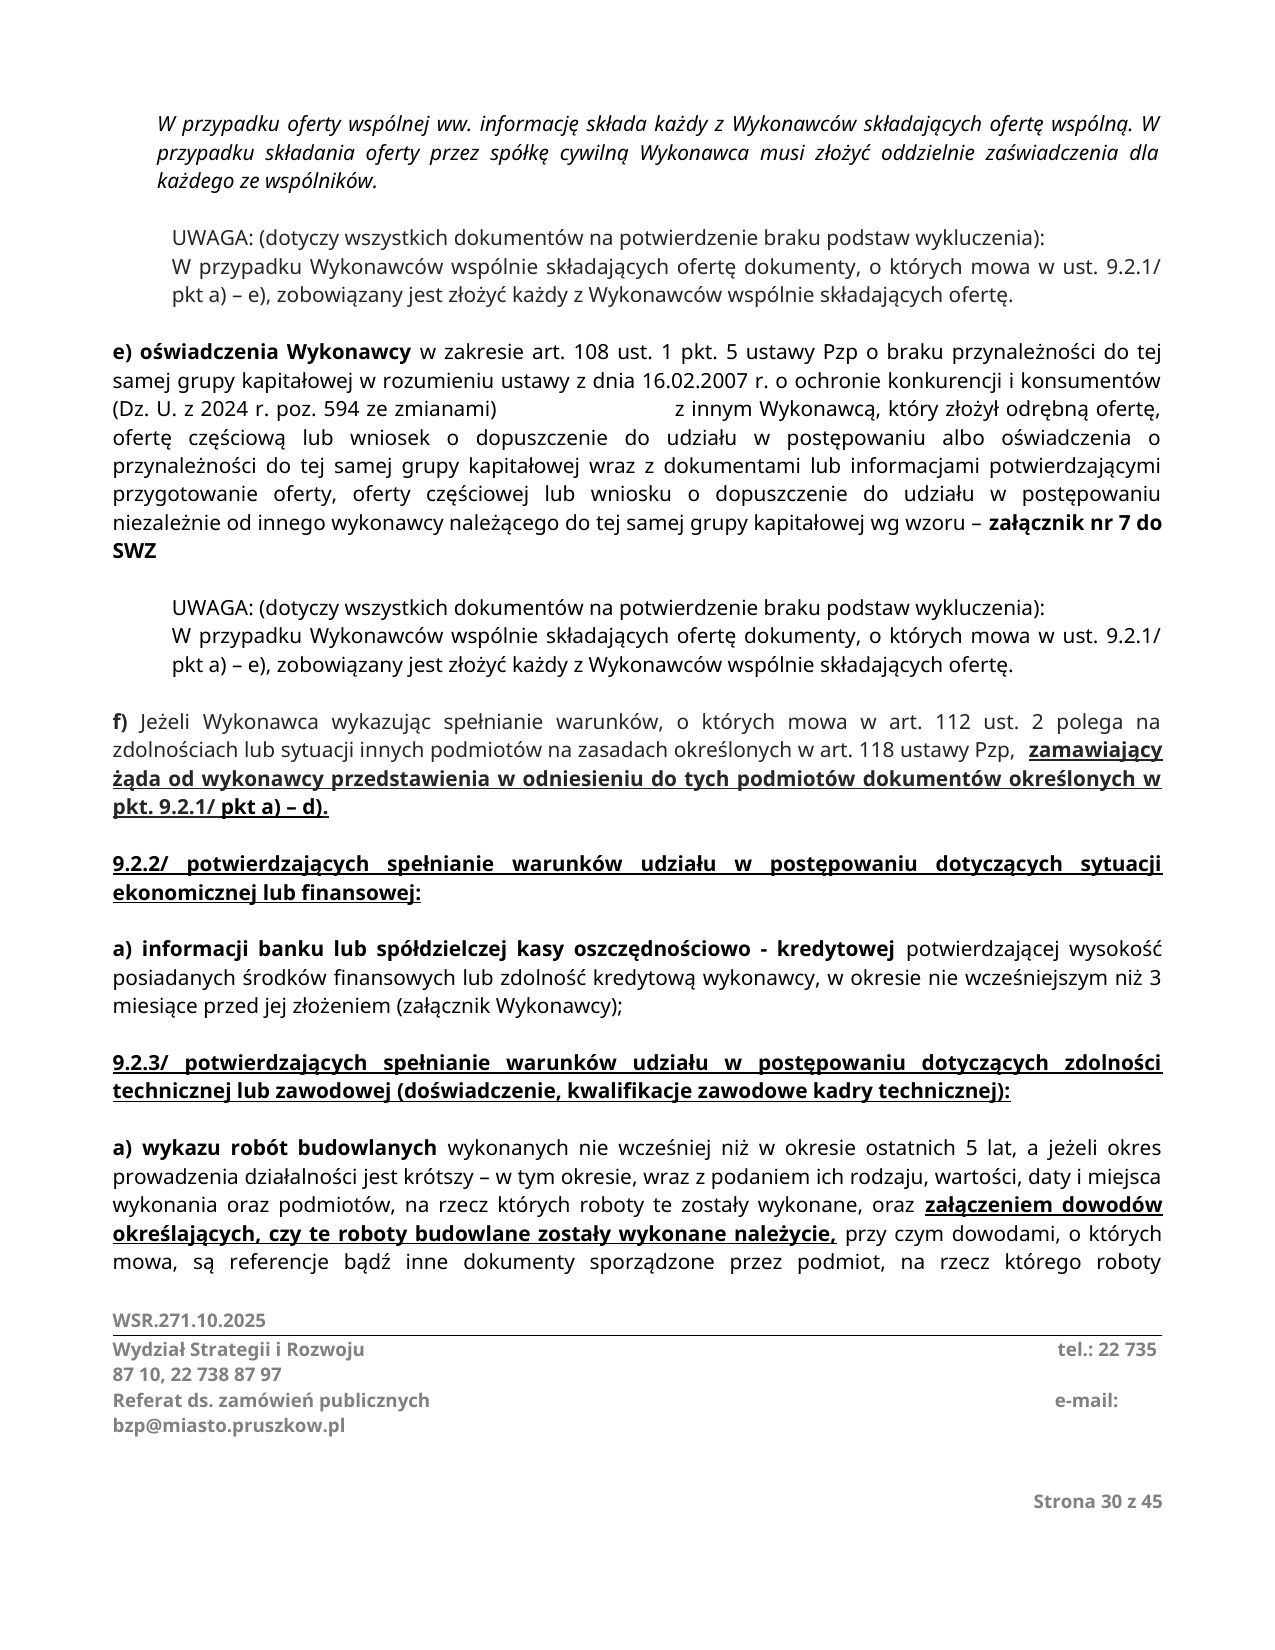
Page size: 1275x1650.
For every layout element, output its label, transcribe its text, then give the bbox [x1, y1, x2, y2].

text f) Jeżeli Wykonawca wykazując spełnianie warunków, o których mowa w art. 112 ust. 2 polega na zdolnościach lub sytuacji innych podmiotów na zasadach określonych w art. 118 ustawy Pzp, zamawiający żąda od wykonawcy przedstawienia w odniesieniu do tych podmiotów dokumentów określonych w pkt. 9.2.1/ pkt a) – d). [112, 789, 1162, 821]
text e) oświadczenia Wykonawcy w zakresie art. 108 ust. 1 pkt. 5 ustawy Pzp o braku przynależności do tej samej grupy kapitałowej w rozumieniu ustawy z dnia 16.02.2007 r. o ochronie konkurencji i konsumentów (Dz. U. z 2024 r. poz. 594 ze zmianami) z innym Wykonawcą, który złożył odrębną ofertę, ofertę częściową lub wniosek o dopuszczenie do udziału w postępowaniu albo oświadczenia o przynależności do tej samej grupy kapitałowej wraz z dokumentami lub informacjami potwierdzającymi przygotowanie oferty, oferty częściowej lub wniosku o dopuszczenie do udziału w postępowaniu niezależnie od innego wykonawcy należącego do tej samej grupy kapitałowej wg wzoru – załącznik nr 7 do SWZ [112, 337, 1162, 565]
text UWAGA: (dotyczy wszystkich dokumentów na potwierdzenie braku podstaw wykluczenia): [172, 223, 1162, 252]
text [112, 1133, 1162, 1276]
text f) Jeżeli Wykonawca wykazując spełnianie warunków, o których mowa w art. 112 ust. 2 polega na zdolnościach lub sytuacji innych podmiotów na zasadach określonych w art. 118 ustawy Pzp, zamawiający żąda od wykonawcy przedstawienia w odniesieniu do tych podmiotów dokumentów określonych w pkt. 9.2.1/ pkt a) – d). [112, 707, 1162, 788]
text 9.2.2/ potwierdzających spełnianie warunków udziału w postępowaniu dotyczących sytuacji ekonomicznej lub finansowej: [112, 874, 1162, 906]
text W przypadku Wykonawców wspólnie składających ofertę dokumenty, o których mowa w ust. 9.2.1/ pkt a) – e), zobowiązany jest złożyć każdy z Wykonawców wspólnie składających ofertę. [172, 622, 1162, 678]
text 9.2.3/ potwierdzających spełnianie warunków udziału w postępowaniu dotyczących zdolności technicznej lub zawodowej (doświadczenie, kwalifikacje zawodowe kadry technicznej): [112, 1048, 1162, 1072]
text UWAGA: (dotyczy wszystkich dokumentów na potwierdzenie braku podstaw wykluczenia): [172, 593, 1162, 622]
text W przypadku Wykonawców wspólnie składających ofertę dokumenty, o których mowa w ust. 9.2.1/ pkt a) – e), zobowiązany jest złożyć każdy z Wykonawców wspólnie składających ofertę. [172, 252, 1162, 309]
text a) informacji banku lub spółdzielczej kasy oszczędnościowo - kredytowej potwierdzającej wysokość posiadanych środków finansowych lub zdolność kredytową wykonawcy, w okresie nie wcześniejszym niż 3 miesiące przed jej złożeniem (załącznik Wykonawcy); [112, 934, 1162, 1020]
text 9.2.3/ potwierdzających spełnianie warunków udziału w postępowaniu dotyczących zdolności technicznej lub zawodowej (doświadczenie, kwalifikacje zawodowe kadry technicznej): [112, 1073, 1162, 1105]
text W przypadku oferty wspólnej ww. informację składa każdy z Wykonawców składających ofertę wspólną. W przypadku składania oferty przez spółkę cywilną Wykonawca musi złożyć oddzielnie zaświadczenia dla każdego ze wspólników. [157, 109, 1162, 195]
text 9.2.2/ potwierdzających spełnianie warunków udziału w postępowaniu dotyczących sytuacji ekonomicznej lub finansowej: [112, 849, 1162, 873]
